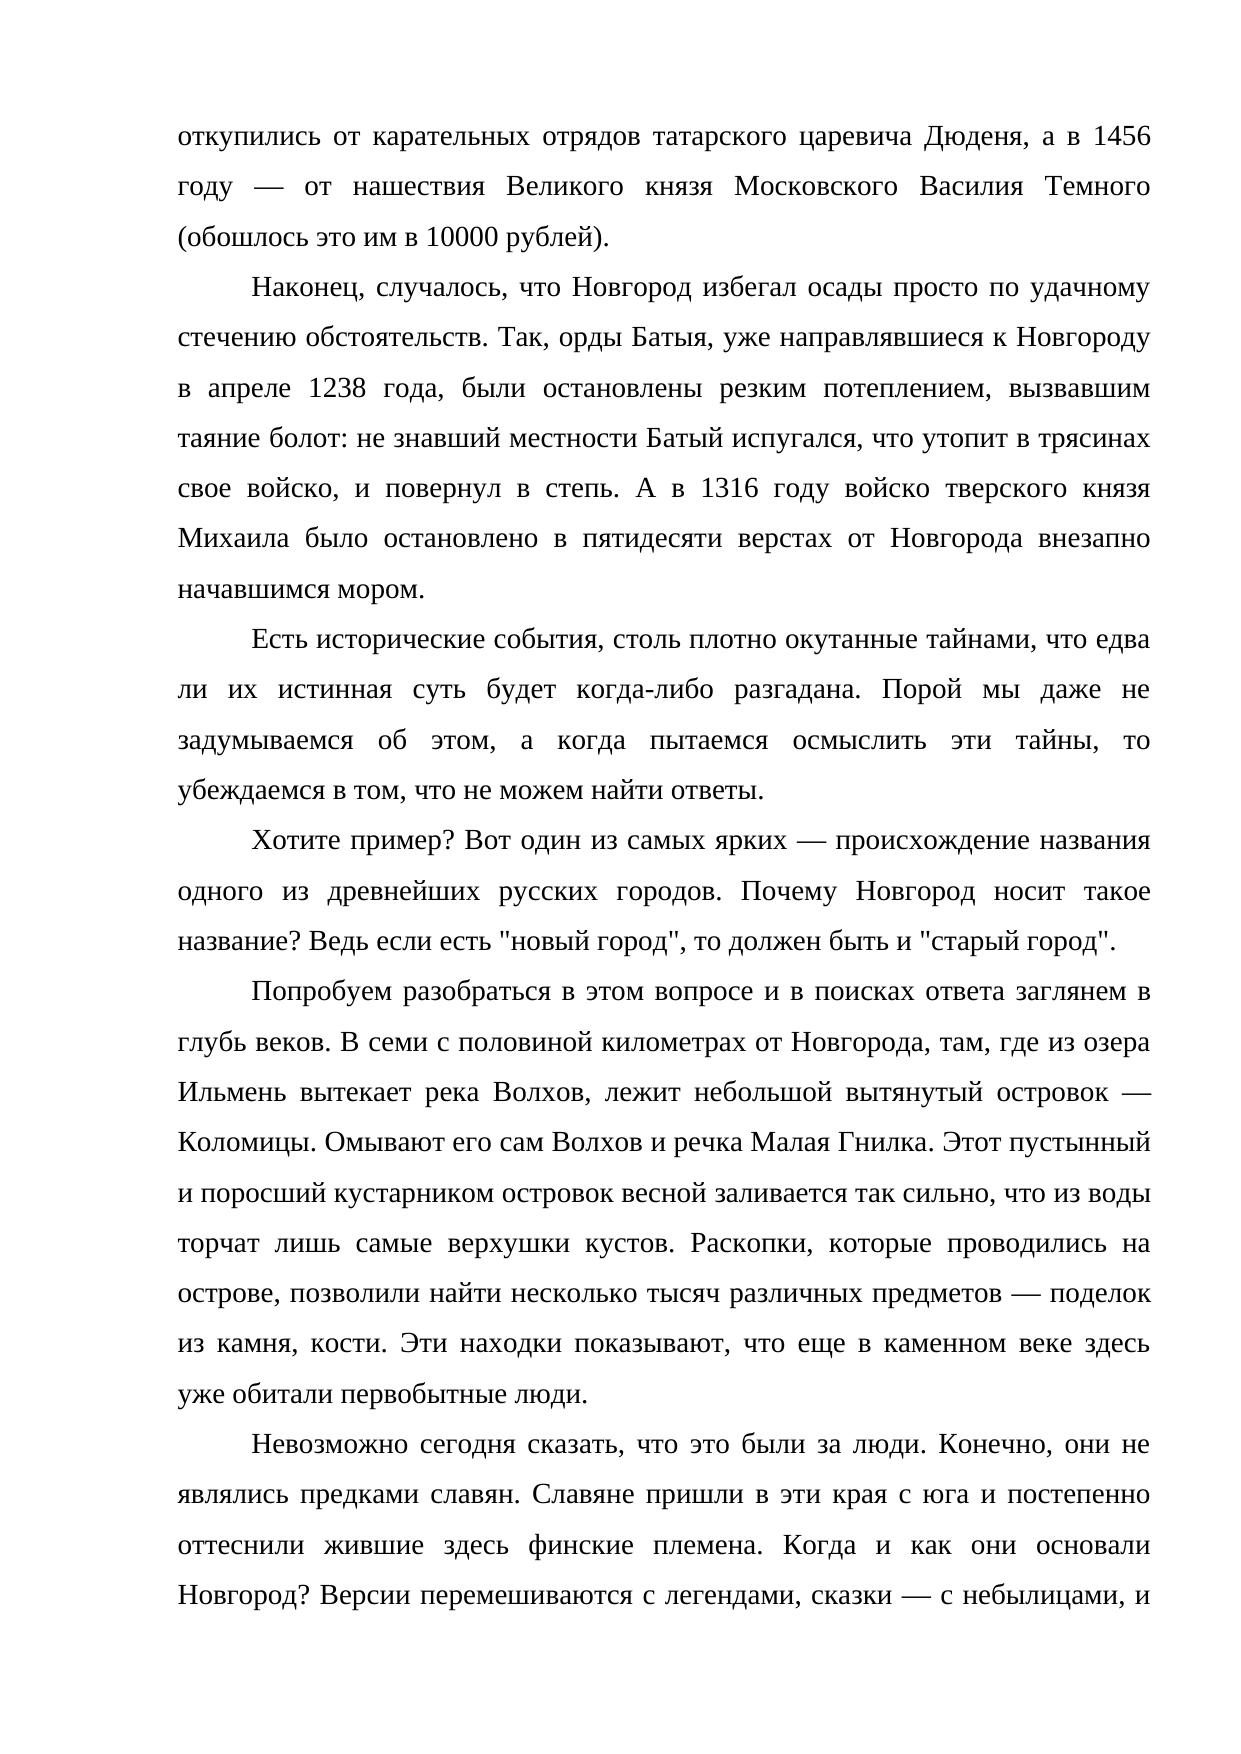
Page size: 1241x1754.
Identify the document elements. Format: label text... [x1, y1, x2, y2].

text Хотите пример? Вот один из самых ярких — происхождение названия одного из древнейших русских городов. Почему Новгород носит такое название? Ведь если есть "новый город", то должен быть и "старый город". [177, 822, 1152, 957]
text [177, 1426, 1152, 1611]
text Есть исторические события, столь плотно окутанные тайнами, что едва ли их истинная суть будет когда-либо разгадана. Порой мы даже не задумываемся об этом, а когда пытаемся осмыслить эти тайны, то убеждаемся в том, что не можем найти ответы. [177, 621, 1152, 806]
text Попробуем разобраться в этом вопросе и в поисках ответа заглянем в глубь веков. В семи с половиной километрах от Новгорода, там, где из озера Ильмень вытекает река Волхов, лежит небольшой вытянутый островок — Коломицы. Омывают его сам Волхов и речка Малая Гнилка. Этот пустынный и поросший кустарником островок весной заливается так сильно, что из воды торчат лишь самые верхушки кустов. Раскопки, которые проводились на острове, позволили найти несколько тысяч различных предметов — поделок из камня, кости. Эти находки показывают, что еще в каменном веке здесь уже обитали первобытные люди. [177, 973, 1152, 1409]
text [177, 118, 1152, 252]
text Наконец, случалось, что Новгород избегал осады просто по удачному стечению обстоятельств. Так, орды Батыя, уже направлявшиеся к Новгороду в апреле 1238 года, были остановлены резким потеплением, вызвавшим таяние болот: не знавший местности Батый испугался, что утопит в трясинах свое войско, и повернул в степь. А в 1316 году войско тверского князя Михаила было остановлено в пятидесяти верстах от Новгорода внезапно начавшимся мором. [177, 269, 1152, 604]
